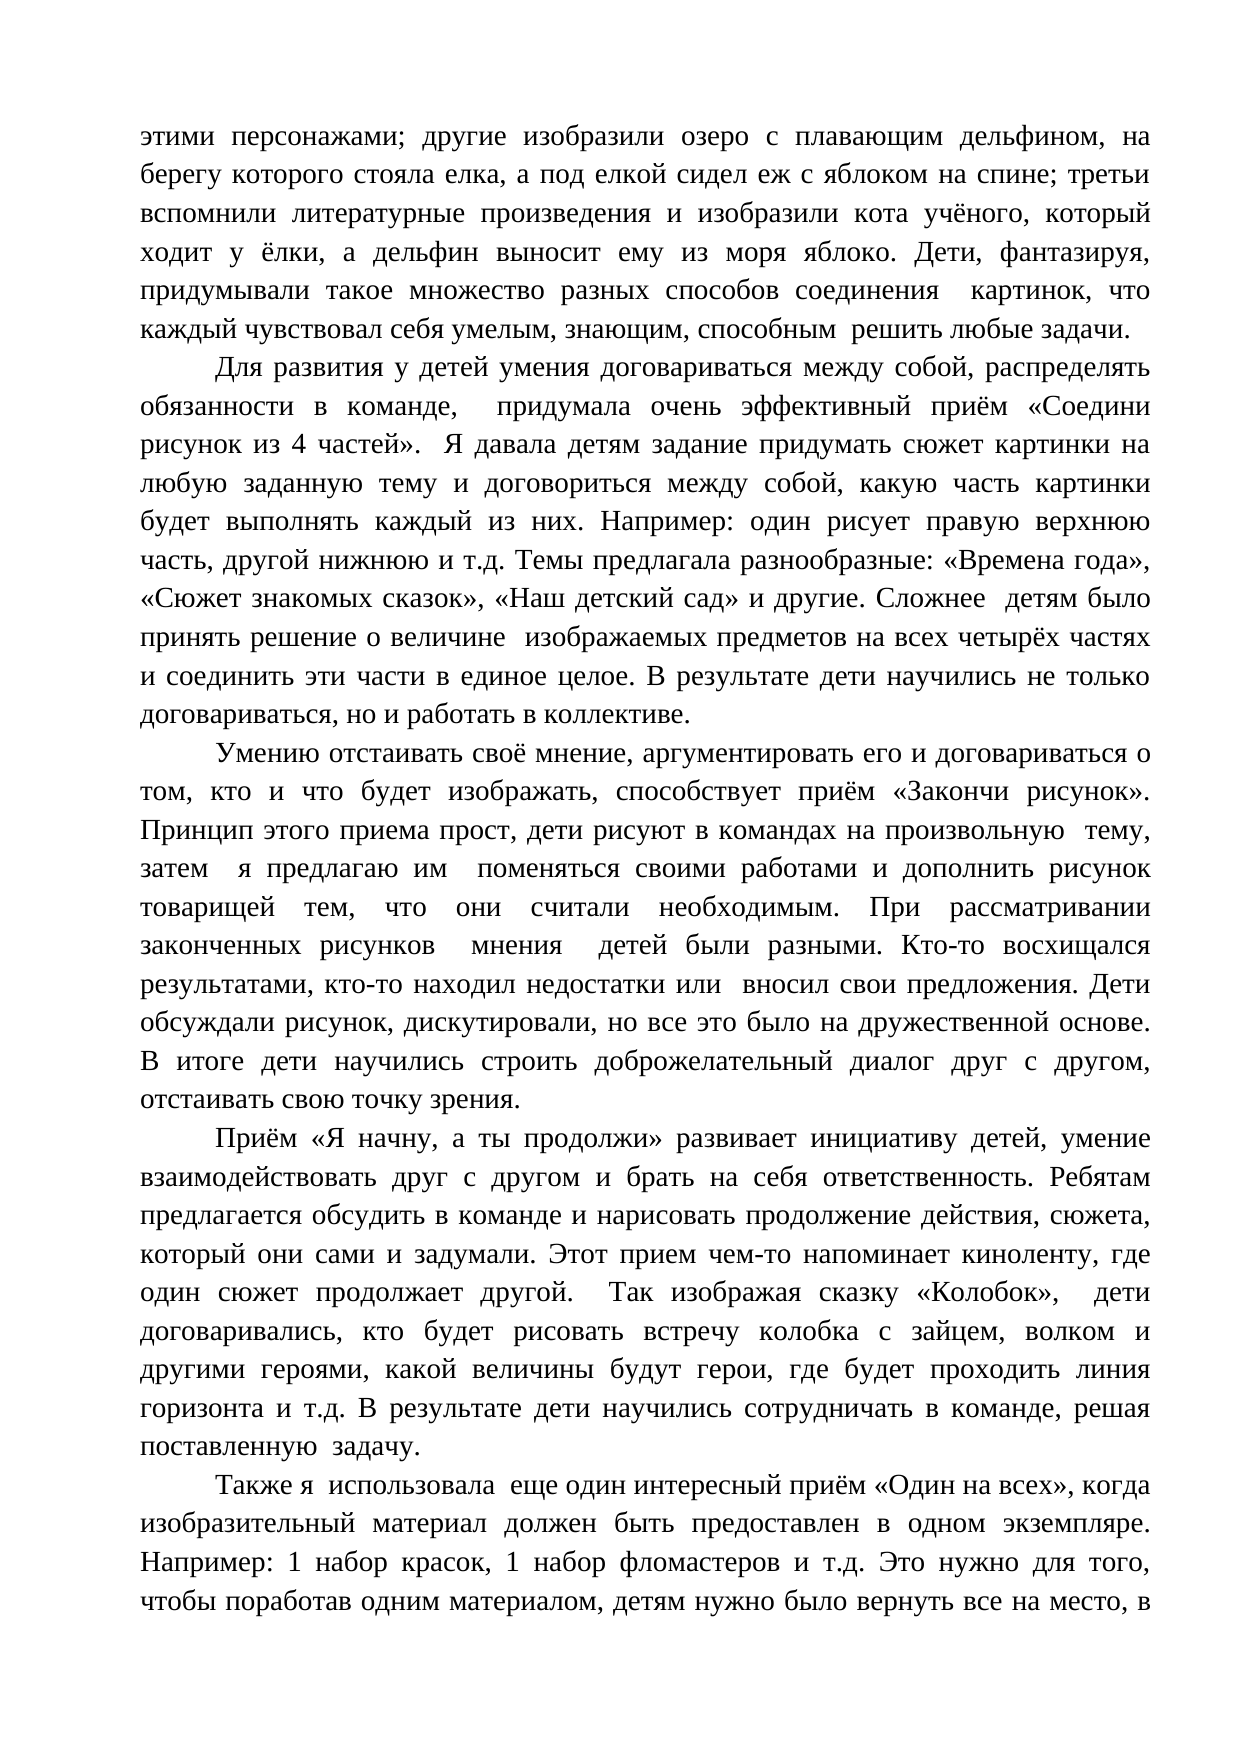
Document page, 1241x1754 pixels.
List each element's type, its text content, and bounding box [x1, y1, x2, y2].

text Умению отстаивать своё мнение, аргументировать его и договариваться о том, кто и что будет изображать, способствует приём «Закончи рисунок». Принцип этого приема прост, дети рисуют в командах на произвольную тему, затем я предлагаю им поменяться своими работами и дополнить рисунок товарищей тем, что они считали необходимым. При рассматривании законченных рисунков мнения детей были разными. Кто-то восхищался результатами, кто-то находил недостатки или вносил свои предложения. Дети обсуждали рисунок, дискутировали, но все это было на дружественной основе. В итоге дети научились строить доброжелательный диалог друг с другом, отстаивать свою точку зрения. [140, 735, 1152, 1115]
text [140, 1467, 1152, 1616]
text Для развития у детей умения договариваться между собой, распределять обязанности в команде, придумала очень эффективный приём «Соедини рисунок из 4 частей». Я давала детям задание придумать сюжет картинки на любую заданную тему и договориться между собой, какую часть картинки будет выполнять каждый из них. Например: один рисует правую верхнюю часть, другой нижнюю и т.д. Темы предлагала разнообразные: «Времена года», «Сюжет знакомых сказок», «Наш детский сад» и другие. Сложнее детям было принять решение о величине изображаемых предметов на всех четырёх частях и соединить эти части в единое целое. В результате дети научились не только договариваться, но и работать в коллективе. [140, 349, 1152, 730]
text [140, 118, 1152, 344]
text Приём «Я начну, а ты продолжи» развивает инициативу детей, умение взаимодействовать друг с другом и брать на себя ответственность. Ребятам предлагается обсудить в команде и нарисовать продолжение действия, сюжета, который они сами и задумали. Этот прием чем-то напоминает киноленту, где один сюжет продолжает другой. Так изображая сказку «Колобок», дети договаривались, кто будет рисовать встречу колобка с зайцем, волком и другими героями, какой величины будут герои, где будет проходить линия горизонта и т.д. В результате дети научились сотрудничать в команде, решая поставленную задачу. [140, 1120, 1152, 1462]
